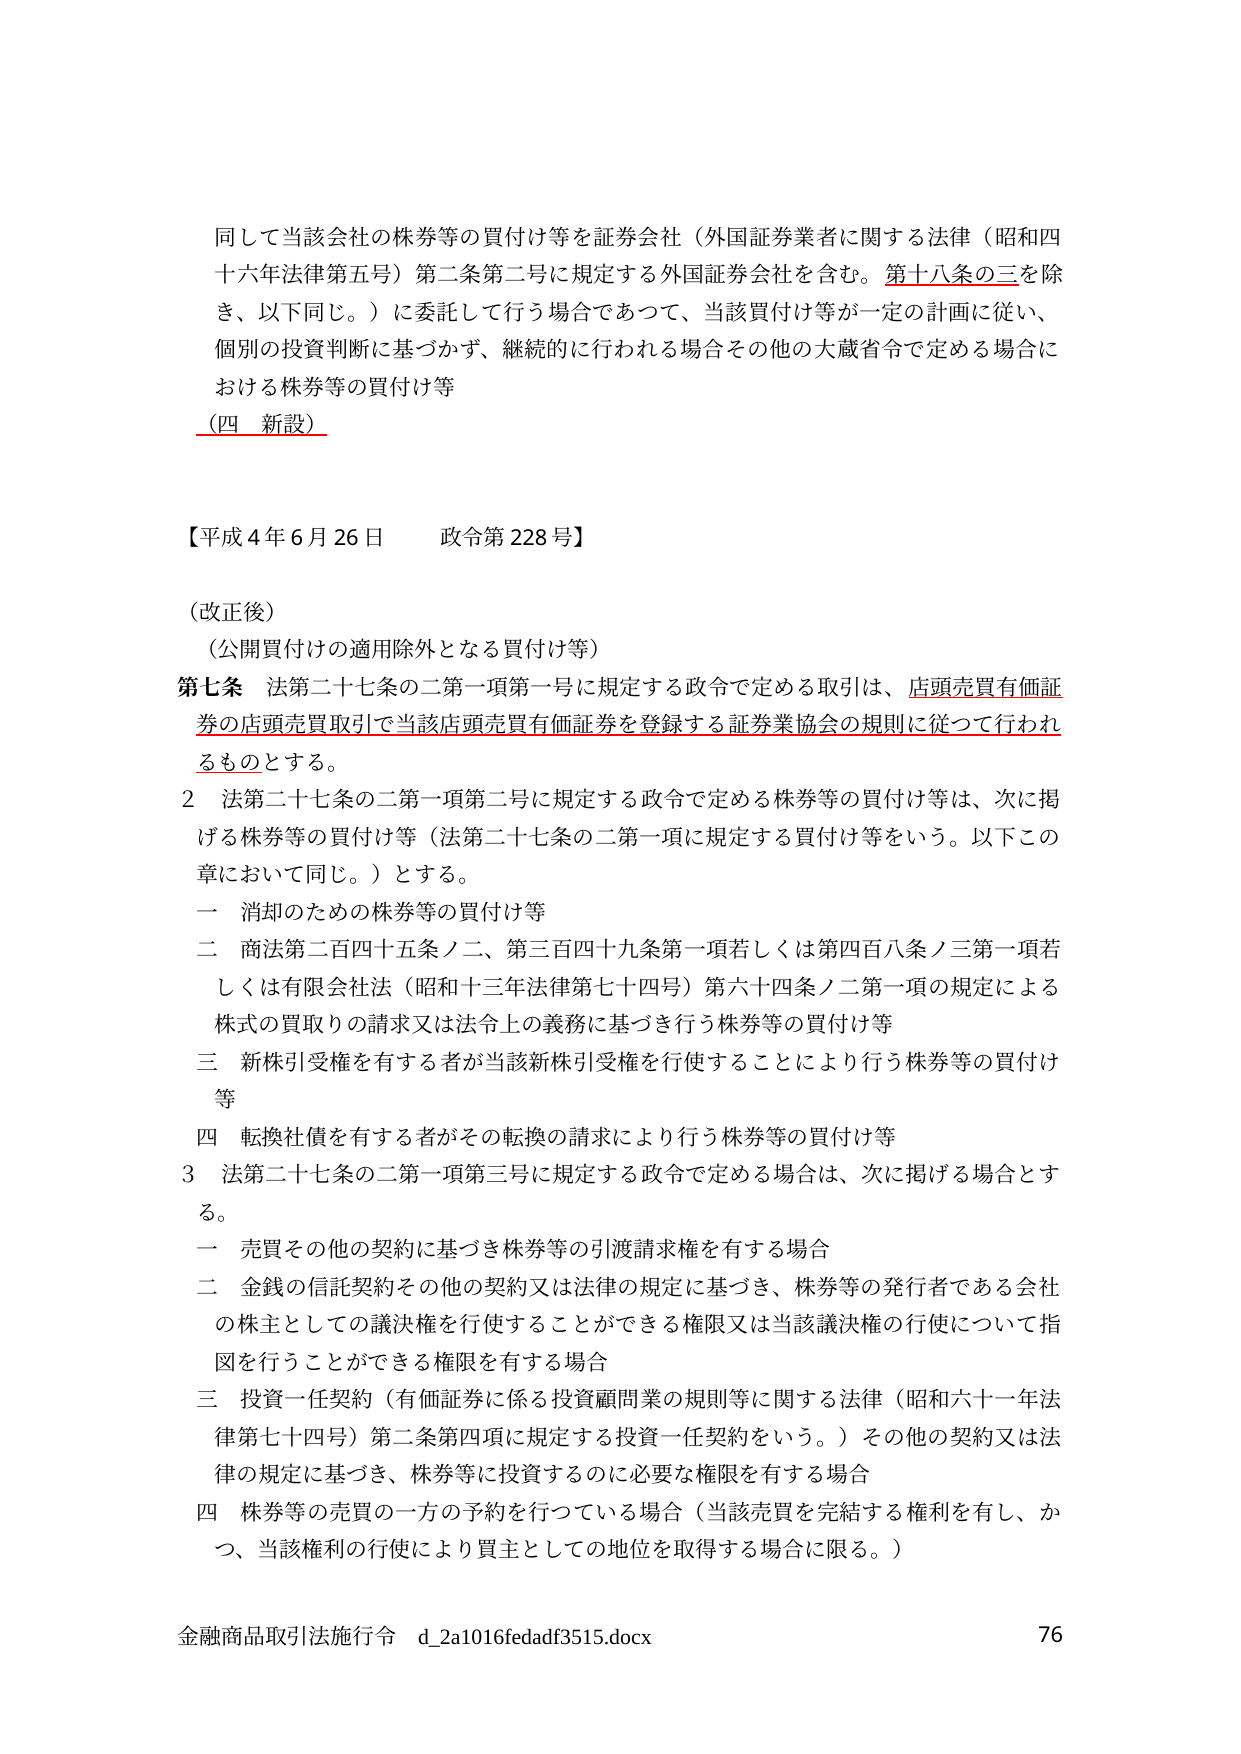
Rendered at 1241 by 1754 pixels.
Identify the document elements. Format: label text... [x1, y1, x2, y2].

text （四 新設） [196, 404, 1063, 442]
text ３ 法第二十七条の二第一項第三号に規定する政令で定める場合は、次に掲げる場合とする。 [177, 1154, 1063, 1229]
text 四 転換社債を有する者がその転換の請求により行う株券等の買付け等 [196, 1117, 1063, 1154]
text 三 投資一任契約（有価証券に係る投資顧問業の規則等に関する法律（昭和六十一年法律第七十四号）第二条第四項に規定する投資一任契約をいう。）その他の契約又は法律の規定に基づき、株券等に投資するのに必要な権限を有する場合 [196, 1379, 1063, 1492]
text 一 売買その他の契約に基づき株券等の引渡請求権を有する場合 [196, 1229, 1063, 1267]
text 第七条 法第二十七条の二第一項第一号に規定する政令で定める取引は、店頭売買有価証券の店頭売買取引で当該店頭売買有価証券を登録する証券業協会の規則に従つて行われるものとする。 [177, 667, 1063, 779]
text 一 消却のための株券等の買付け等 [196, 892, 1063, 929]
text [196, 217, 1063, 404]
text （公開買付けの適用除外となる買付け等） [196, 629, 1063, 667]
text 四 株券等の売買の一方の予約を行つている場合（当該売買を完結する権利を有し、かつ、当該権利の行使により買主としての地位を取得する場合に限る。） [196, 1492, 1063, 1567]
text ２ 法第二十七条の二第一項第二号に規定する政令で定める株券等の買付け等は、次に掲げる株券等の買付け等（法第二十七条の二第一項に規定する買付け等をいう。以下この章において同じ。）とする。 [177, 779, 1063, 892]
text （改正後） [177, 592, 1063, 629]
text 二 商法第二百四十五条ノ二、第三百四十九条第一項若しくは第四百八条ノ三第一項若しくは有限会社法（昭和十三年法律第七十四号）第六十四条ノ二第一項の規定による株式の買取りの請求又は法令上の義務に基づき行う株券等の買付け等 [196, 929, 1063, 1042]
text 二 金銭の信託契約その他の契約又は法律の規定に基づき、株券等の発行者である会社の株主としての議決権を行使することができる権限又は当該議決権の行使について指図を行うことができる権限を有する場合 [196, 1267, 1063, 1379]
text 【平成4年6月26日 政令第228号】 [177, 517, 1063, 554]
text 三 新株引受権を有する者が当該新株引受権を行使することにより行う株券等の買付け等 [196, 1042, 1063, 1117]
